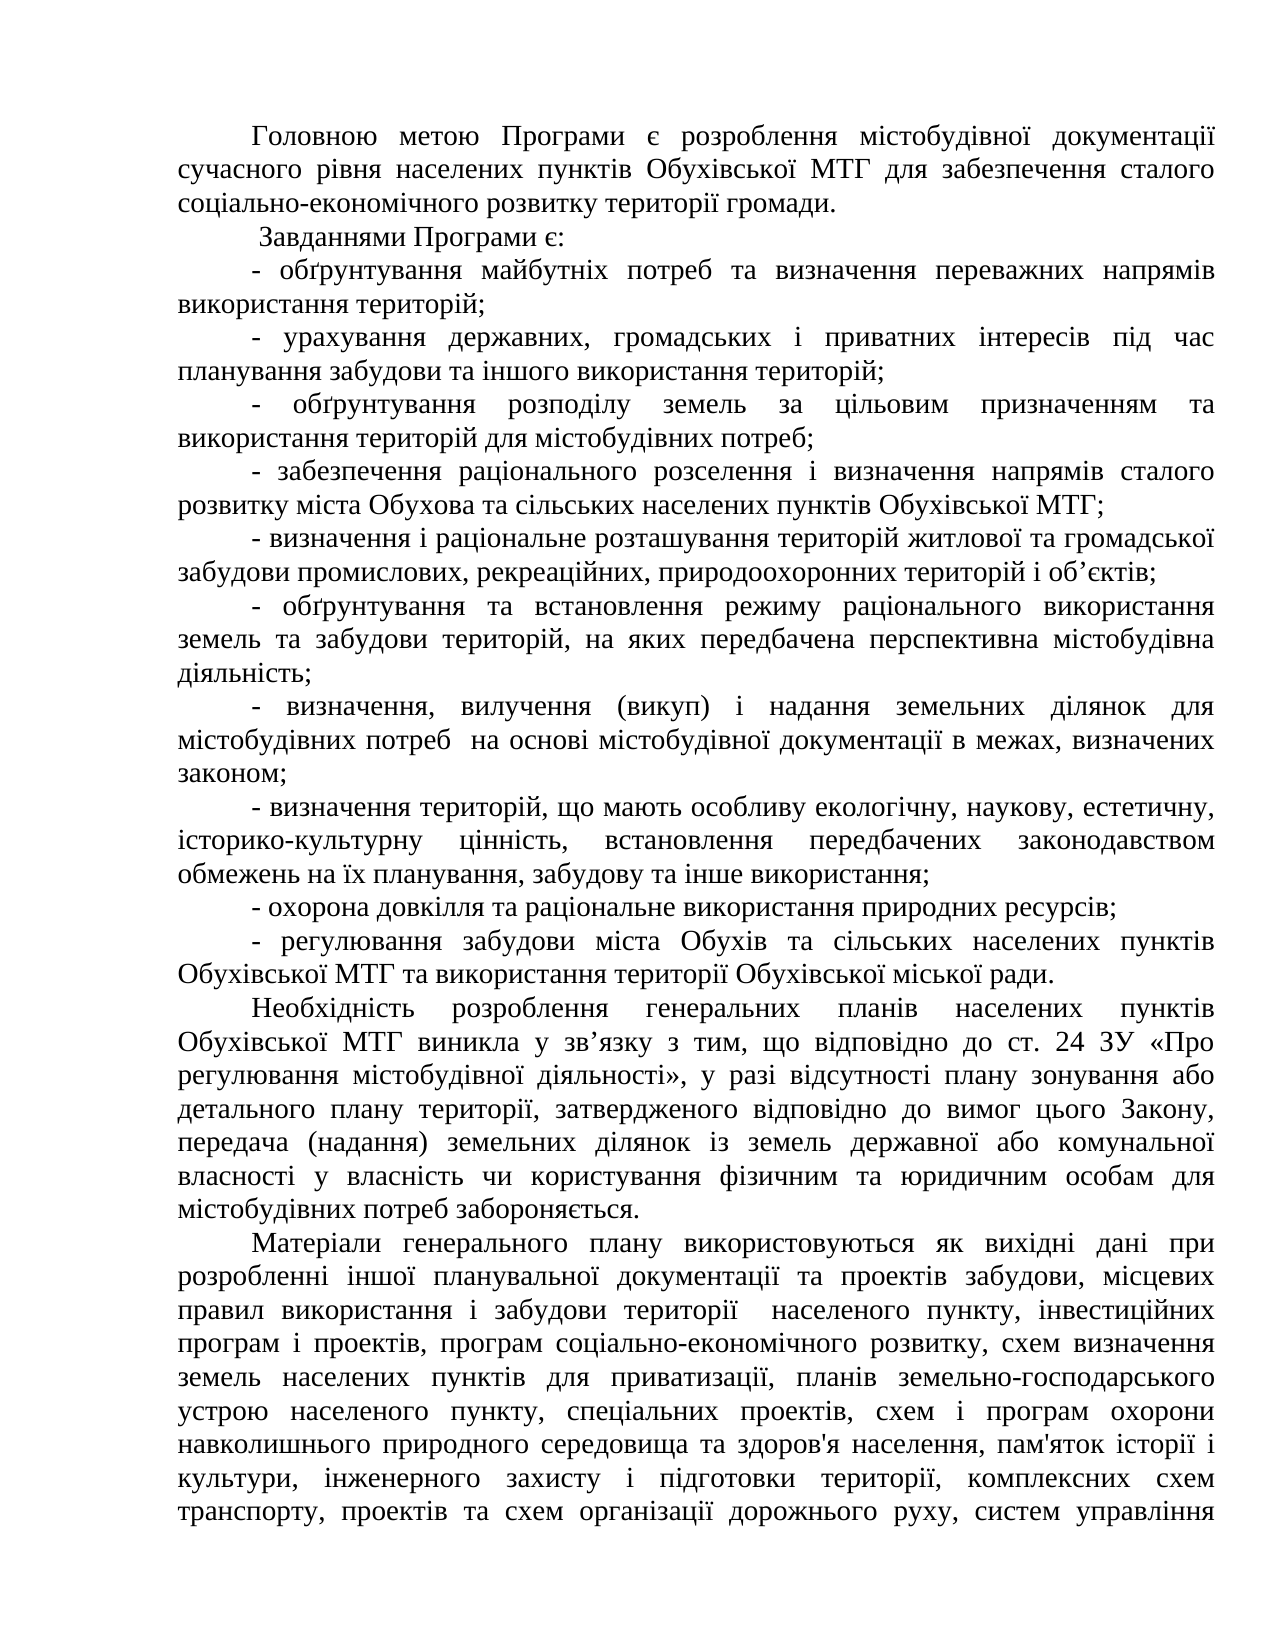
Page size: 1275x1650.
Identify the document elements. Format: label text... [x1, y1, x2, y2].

text - урахування державних, громадських і приватних інтересів під час планування забудови та іншого використання територій; [177, 319, 1216, 386]
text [177, 1225, 1216, 1527]
text - обґрунтування розподілу земель за цільовим призначенням та використання територій для містобудівних потреб; [177, 386, 1216, 453]
text - обґрунтування та встановлення режиму раціонального використання земель та забудови територій, на яких передбачена перспективна містобудівна діяльність; [177, 588, 1216, 688]
text - охорона довкілля та раціональне використання природних ресурсів; [177, 889, 1216, 923]
text - визначення, вилучення (викуп) і надання земельних ділянок для містобудівних потреб на основі містобудівної документації в межах, визначених законом; [177, 688, 1216, 789]
text - обґрунтування майбутніх потреб та визначення переважних напрямів використання територій; [177, 252, 1216, 319]
text - регулювання забудови міста Обухів та сільських населених пунктів Обухівської МТГ та використання території Обухівської міської ради. [177, 923, 1216, 990]
text Головною метою Програми є розроблення містобудівної документації сучасного рівня населених пунктів Обухівської МТГ для забезпечення сталого соціально-економічного розвитку території громади. [177, 118, 1216, 219]
text - забезпечення раціонального розселення і визначення напрямів сталого розвитку міста Обухова та сільських населених пунктів Обухівської МТГ; [177, 453, 1216, 521]
text Завданнями Програми є: [177, 219, 1216, 252]
text - визначення і раціональне розташування територій житлової та громадської забудови промислових, рекреаційних, природоохоронних територій і об’єктів; [177, 521, 1216, 588]
text - визначення територій, що мають особливу екологічну, наукову, естетичну, історико-культурну цінність, встановлення передбачених законодавством обмежень на їх планування, забудову та інше використання; [177, 789, 1216, 889]
text Необхідність розроблення генеральних планів населених пунктів Обухівської МТГ виникла у зв’язку з тим, що відповідно до ст. 24 ЗУ «Про регулювання містобудівної діяльності», у разі відсутності плану зонування або детального плану території, затвердженого відповідно до вимог цього Закону, передача (надання) земельних ділянок із земель державної або комунальної власності у власність чи користування фізичним та юридичним особам для містобудівних потреб забороняється. [177, 990, 1216, 1225]
